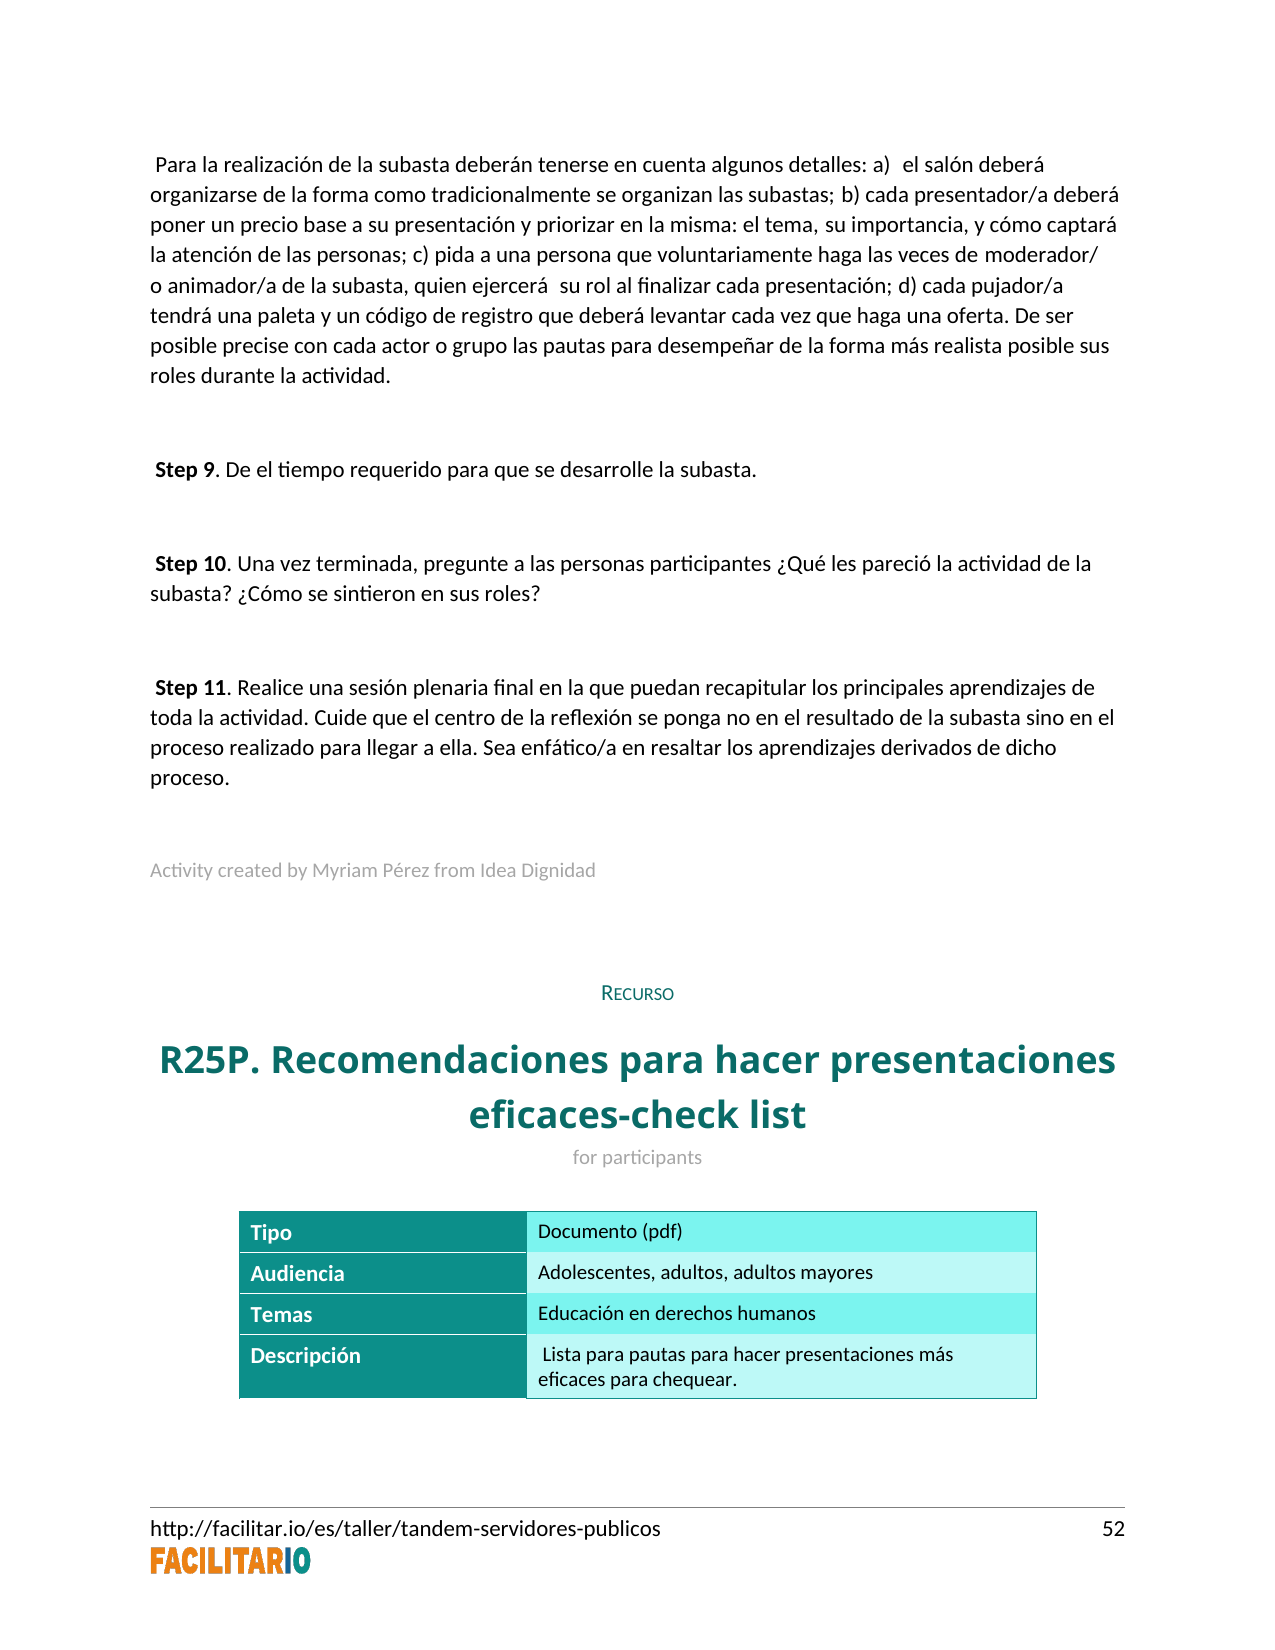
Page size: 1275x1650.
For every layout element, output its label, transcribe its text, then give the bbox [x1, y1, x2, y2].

text Step 9. De el tiempo requerido para que se desarrolle la subasta. [150, 455, 1125, 483]
text for participants [150, 1144, 1125, 1169]
table_cell Adolescentes, adultos, adultos mayores [527, 1252, 1036, 1293]
table_cell Temas [240, 1294, 526, 1334]
text Recurso [150, 978, 1125, 1006]
text Step 11. Realice una sesión plenaria final en la que puedan recapitular los principales aprendizajes de toda la actividad. Cuide que el centro de la reflexión se ponga no en el resultado de la subasta sino en el proceso realizado para llegar a ella. Sea enfático/a en resaltar los aprendizajes derivados de dicho proceso. [150, 673, 1125, 792]
table_cell Educación en derechos humanos [527, 1293, 1036, 1334]
text Activity created by Myriam Pérez from Idea Dignidad [150, 857, 1125, 883]
table_cell Audiencia [240, 1253, 526, 1293]
table_cell Descripción [240, 1335, 526, 1398]
picture [145, 1544, 315, 1576]
table_cell Lista para pautas para hacer presentaciones más eficaces para chequear. [527, 1334, 1036, 1398]
table_header Tipo [240, 1212, 526, 1252]
text Step 10. Una vez terminada, pregunte a las personas participantes ¿Qué les pareció la actividad de la subasta? ¿Cómo se sintieron en sus roles? [150, 549, 1125, 607]
text Para la realización de la subasta deberán tenerse en cuenta algunos detalles: a) el salón deberá organizarse de la forma como tradicionalmente se organizan las subastas; b) cada presentador/a deberá poner un precio base a su presentación y priorizar en la misma: el tema, su importancia, y cómo captará la atención de las personas; c) pida a una persona que voluntariamente haga las veces de moderador/ o animador/a de la subasta, quien ejercerá su rol al finalizar cada presentación; d) cada pujador/a tendrá una paleta y un código de registro que deberá levantar cada vez que haga una oferta. De ser posible precise con cada actor o grupo las pautas para desempeñar de la forma más realista posible sus roles durante la actividad. [150, 150, 1125, 389]
table_header Documento (pdf) [527, 1212, 1036, 1252]
subtitle R25P. Recomendaciones para hacer presentaciones eficaces-check list [150, 1034, 1125, 1140]
